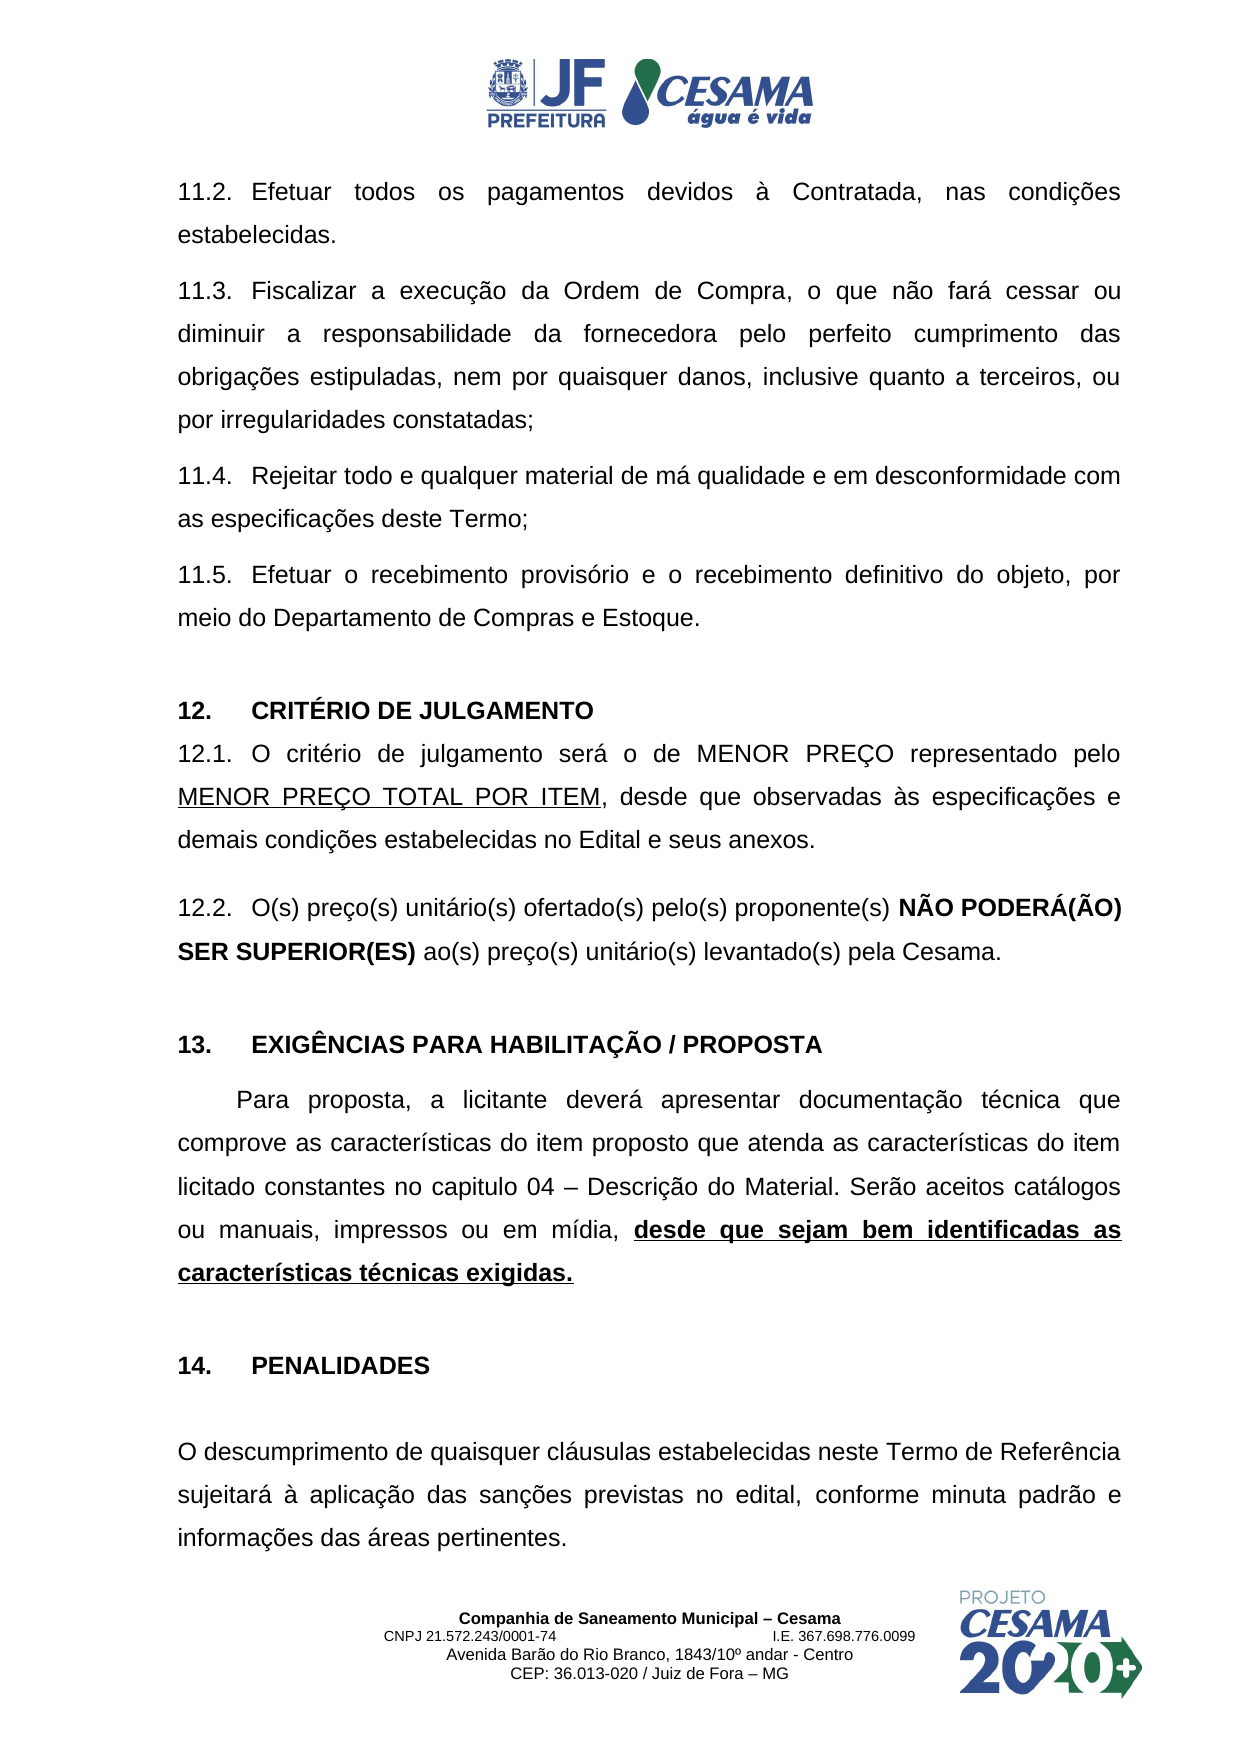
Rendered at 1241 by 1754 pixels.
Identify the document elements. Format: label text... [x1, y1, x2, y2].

list Fiscalizar a execução da Ordem de Compra, o que não fará cessar ou diminuir a responsabilidade da fornecedora pelo perfeito cumprimento das obrigações estipuladas, nem por quaisquer danos, inclusive quanto a terceiros, ou por irregularidades constatadas; [177, 276, 1122, 434]
picture [486, 59, 813, 128]
list Efetuar todos os pagamentos devidos à Contratada, nas condições estabelecidas. [177, 177, 1122, 249]
list EXIGÊNCIAS PARA HABILITAÇÃO / PROPOSTA [177, 1030, 1122, 1058]
text Para proposta, a licitante deverá apresentar documentação técnica que comprove as características do item proposto que atenda as características do item licitado constantes no capitulo 04 – Descrição do Material. Serão aceitos catálogos ou manuais, impressos ou em mídia, desde que sejam bem identificadas as características técnicas exigidas. [177, 1085, 1122, 1287]
list Rejeitar todo e qualquer material de má qualidade e em desconformidade com as especificações deste Termo; [177, 461, 1122, 533]
list O(s) preço(s) unitário(s) ofertado(s) pelo(s) proponente(s) NÃO PODERÁ(ÃO) SER SUPERIOR(ES) ao(s) preço(s) unitário(s) levantado(s) pela Cesama. [177, 893, 1122, 965]
list Efetuar o recebimento provisório e o recebimento definitivo do objeto, por meio do Departamento de Compras e Estoque. [177, 560, 1122, 632]
list CRITÉRIO DE JULGAMENTO [177, 696, 1122, 725]
list PENALIDADES [177, 1351, 1122, 1380]
list O descumprimento de quaisquer cláusulas estabelecidas neste Termo de Referência sujeitará à aplicação das sanções previstas no edital, conforme minuta padrão e informações das áreas pertinentes. [177, 1437, 1122, 1552]
list O critério de julgamento será o de MENOR PREÇO representado pelo MENOR PREÇO TOTAL POR ITEM, desde que observadas às especificações e demais condições estabelecidas no Edital e seus anexos. [177, 739, 1122, 854]
picture [959, 1590, 1143, 1699]
